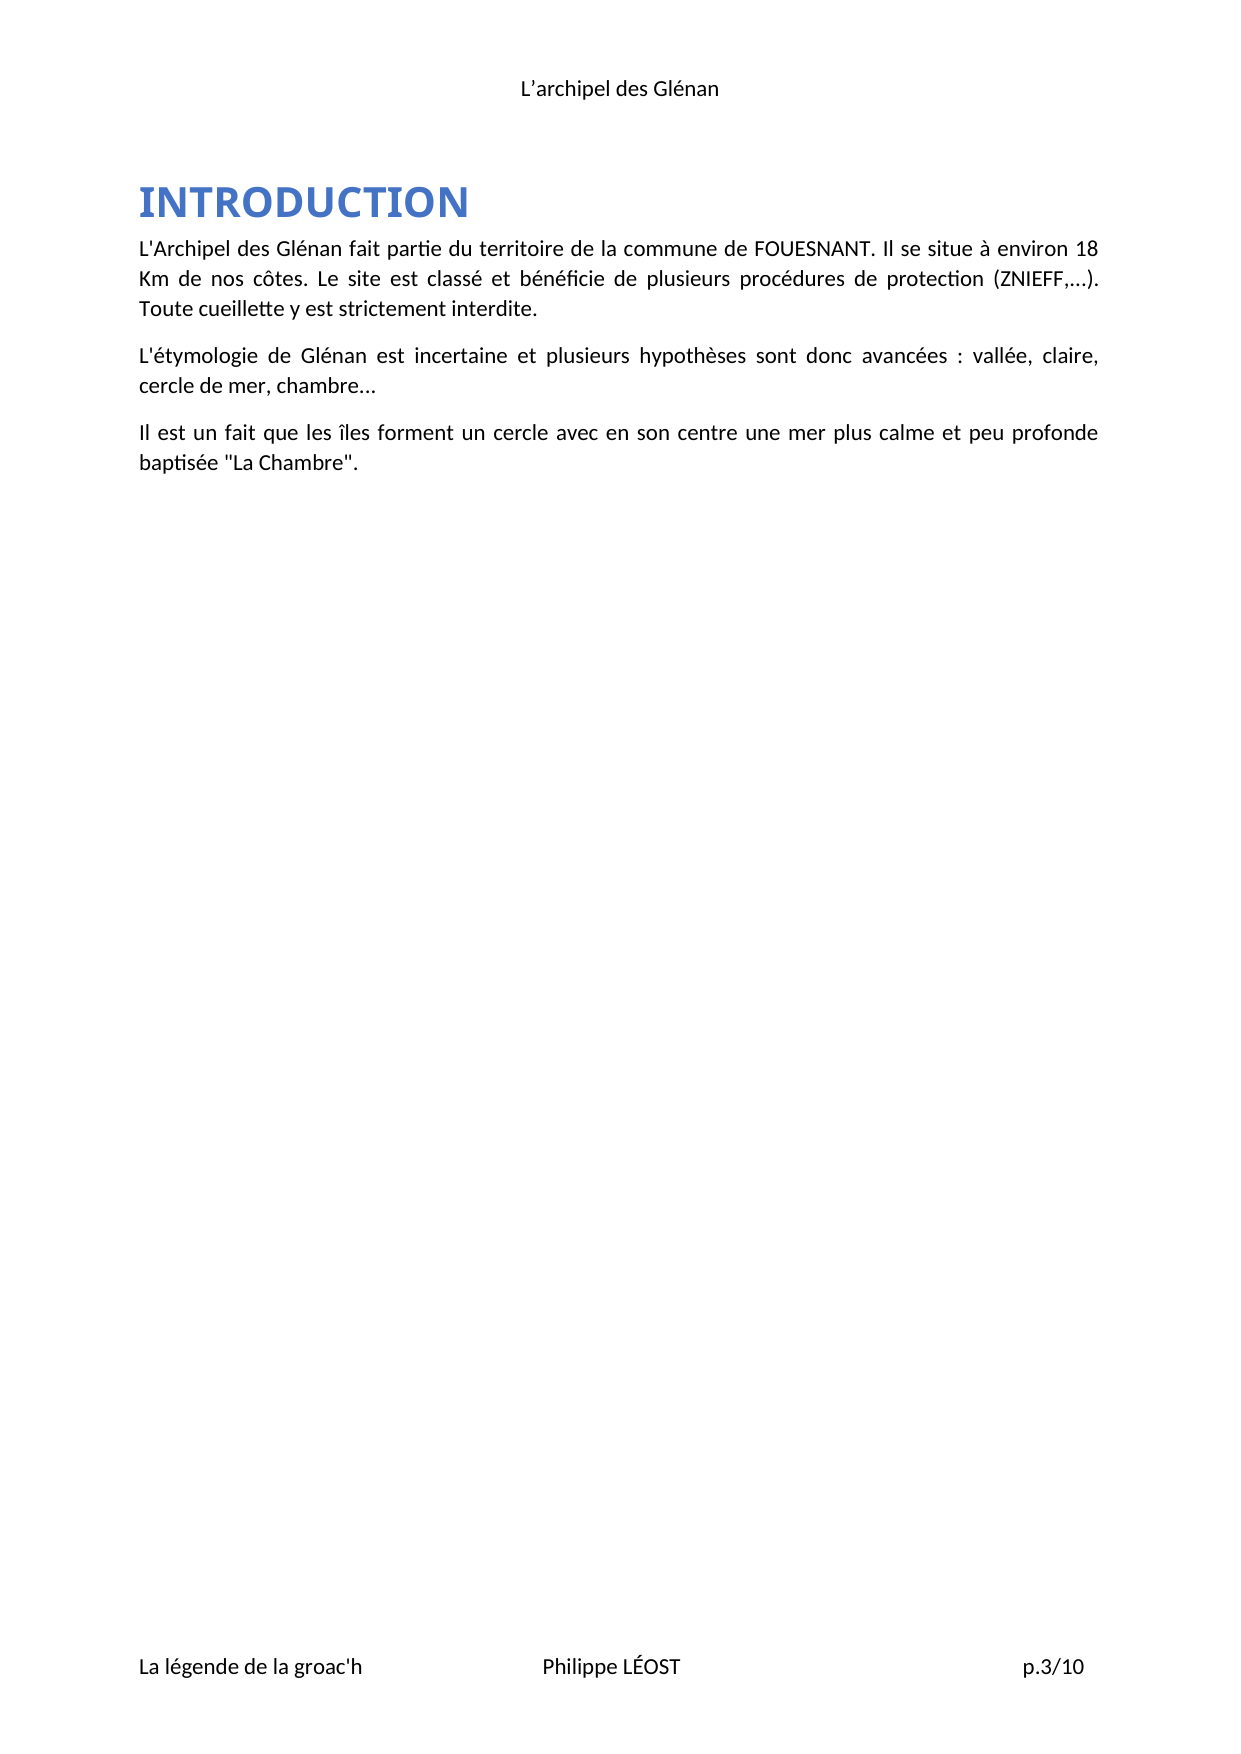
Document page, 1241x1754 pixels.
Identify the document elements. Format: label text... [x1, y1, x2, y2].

text Il est un fait que les îles forment un cercle avec en son centre une mer plus calme et peu profonde baptisée "La Chambre". [139, 418, 1101, 476]
text L'Archipel des Glénan fait partie du territoire de la commune de FOUESNANT. Il se situe à environ 18 Km de nos côtes. Le site est classé et bénéficie de plusieurs procédures de protection (ZNIEFF,...). Toute cueillette y est strictement interdite. [139, 234, 1101, 322]
subtitle Introduction [139, 173, 1101, 229]
text L'étymologie de Glénan est incertaine et plusieurs hypothèses sont donc avancées : vallée, claire, cercle de mer, chambre... [139, 341, 1101, 399]
